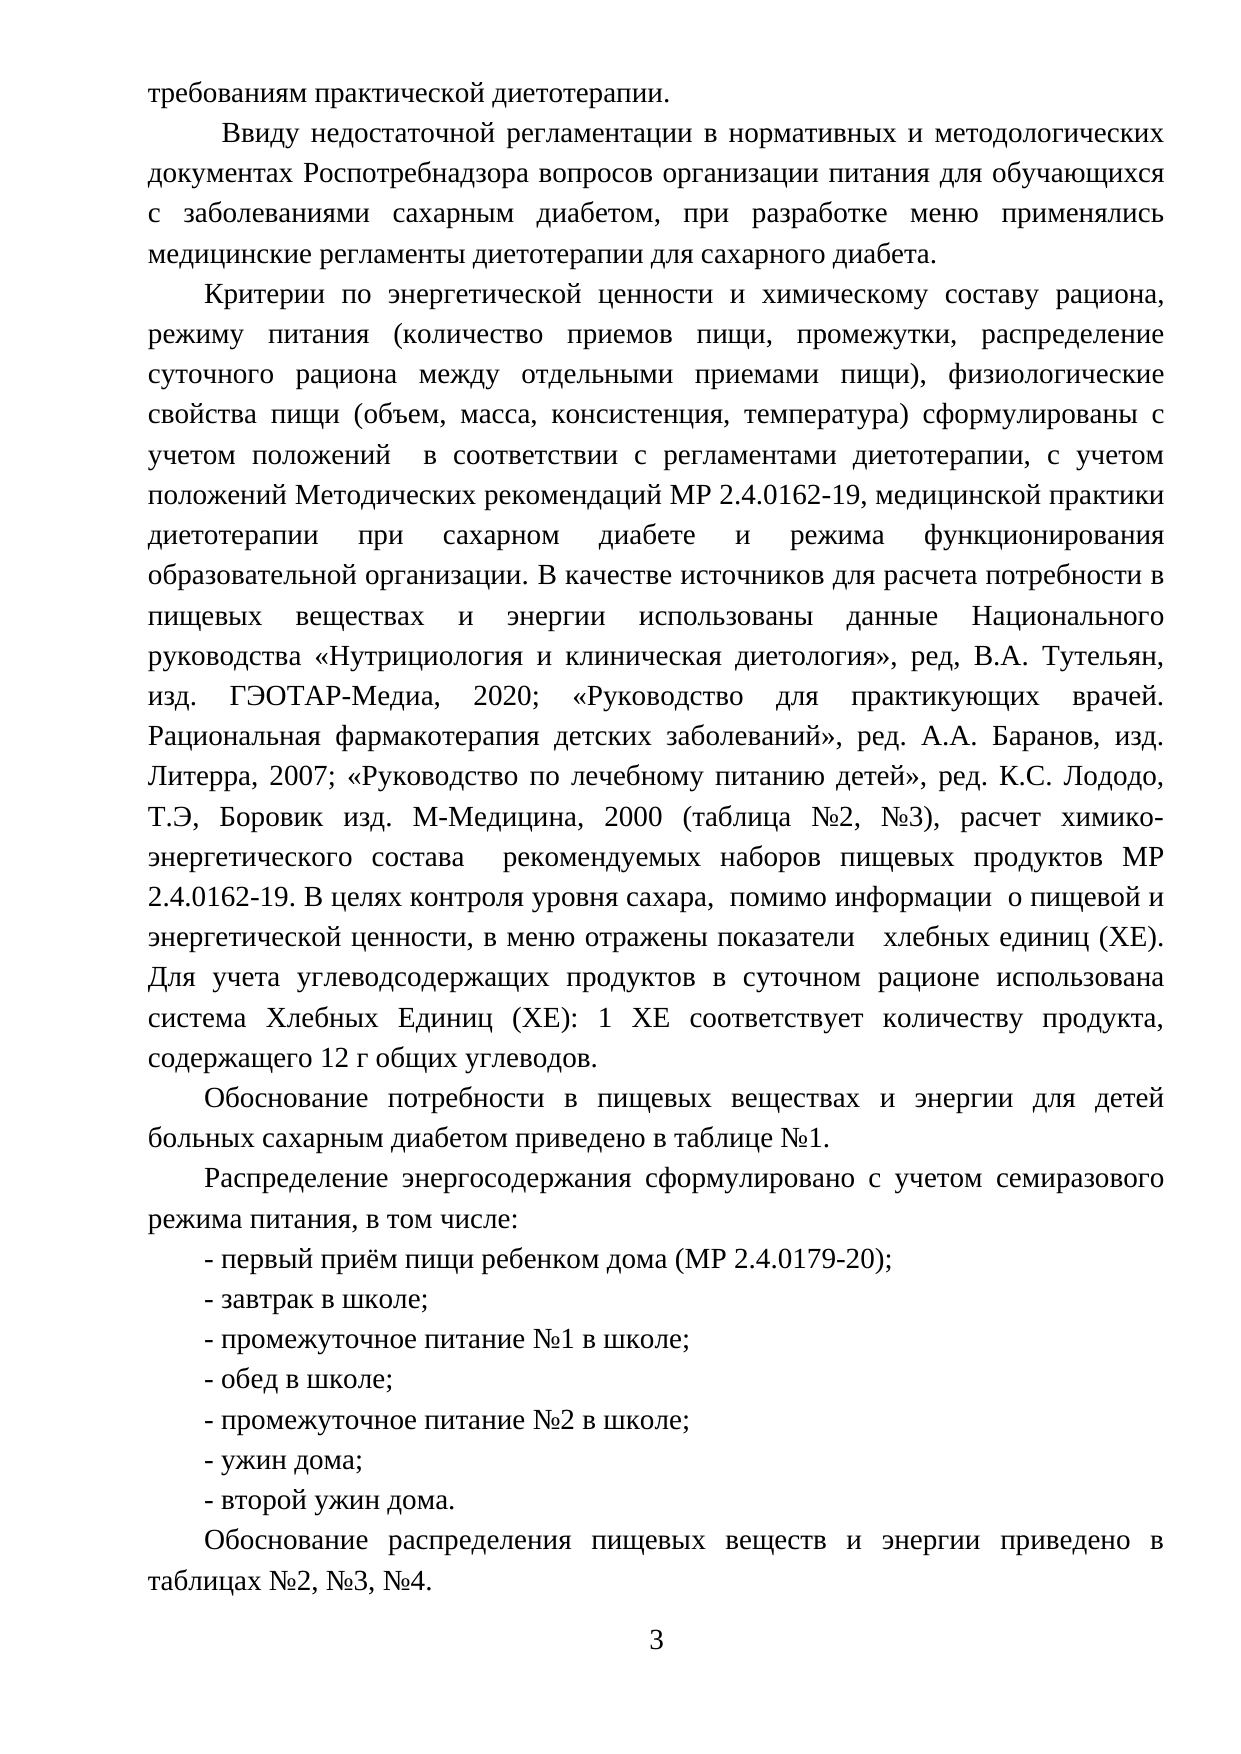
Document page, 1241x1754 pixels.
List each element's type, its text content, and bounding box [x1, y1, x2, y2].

text - обед в школе; [148, 1362, 1165, 1395]
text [148, 75, 1165, 108]
text - завтрак в школе; [148, 1281, 1165, 1315]
text Распределение энергосодержания сформулировано с учетом семиразового режима питания, в том числе: [148, 1161, 1165, 1234]
text - промежуточное питание №1 в школе; [148, 1321, 1165, 1355]
text Критерии по энергетической ценности и химическому составу рациона, режиму питания (количество приемов пищи, промежутки, распределение суточного рациона между отдельными приемами пищи), физиологические свойства пищи (объем, масса, консистенция, температура) сформулированы с учетом положений в соответствии с регламентами диетотерапии, с учетом положений Методических рекомендаций МР 2.4.0162-19, медицинской практики диетотерапии при сахарном диабете и режима функционирования образовательной организации. В качестве источников для расчета потребности в пищевых веществах и энергии использованы данные Национального руководства «Нутрициология и клиническая диетология», ред, В.А. Тутельян, изд. ГЭОТАР-Медиа, 2020; «Руководство для практикующих врачей. Рациональная фармакотерапия детских заболеваний», ред. А.А. Баранов, изд. Литерра, 2007; «Руководство по лечебному питанию детей», ред. К.С. Лододо, Т.Э, Боровик изд. М-Медицина, 2000 (таблица №2, №3), расчет химико-энергетического состава рекомендуемых наборов пищевых продуктов МР 2.4.0162-19. В целях контроля уровня сахара, помимо информации о пищевой и энергетической ценности, в меню отражены показатели хлебных единиц (ХЕ). Для учета углеводсодержащих продуктов в суточном рационе использована система Хлебных Единиц (ХЕ): 1 ХЕ соответствует количеству продукта, содержащего 12 г общих углеводов. [148, 276, 1165, 1073]
text - промежуточное питание №2 в школе; [148, 1402, 1165, 1435]
text - первый приём пищи ребенком дома (МР 2.4.0179-20); [148, 1241, 1165, 1274]
text Ввиду недостаточной регламентации в нормативных и методологических документах Роспотребнадзора вопросов организации питания для обучающихся с заболеваниями сахарным диабетом, при разработке меню применялись медицинские регламенты диетотерапии для сахарного диабета. [148, 115, 1165, 269]
text - второй ужин дома. [148, 1482, 1165, 1516]
text Обоснование потребности в пищевых веществах и энергии для детей больных сахарным диабетом приведено в таблице №1. [148, 1080, 1165, 1154]
text - ужин дома; [148, 1442, 1165, 1476]
text Обоснование распределения пищевых веществ и энергии приведено в таблицах №2, №3, №4. [148, 1522, 1165, 1596]
